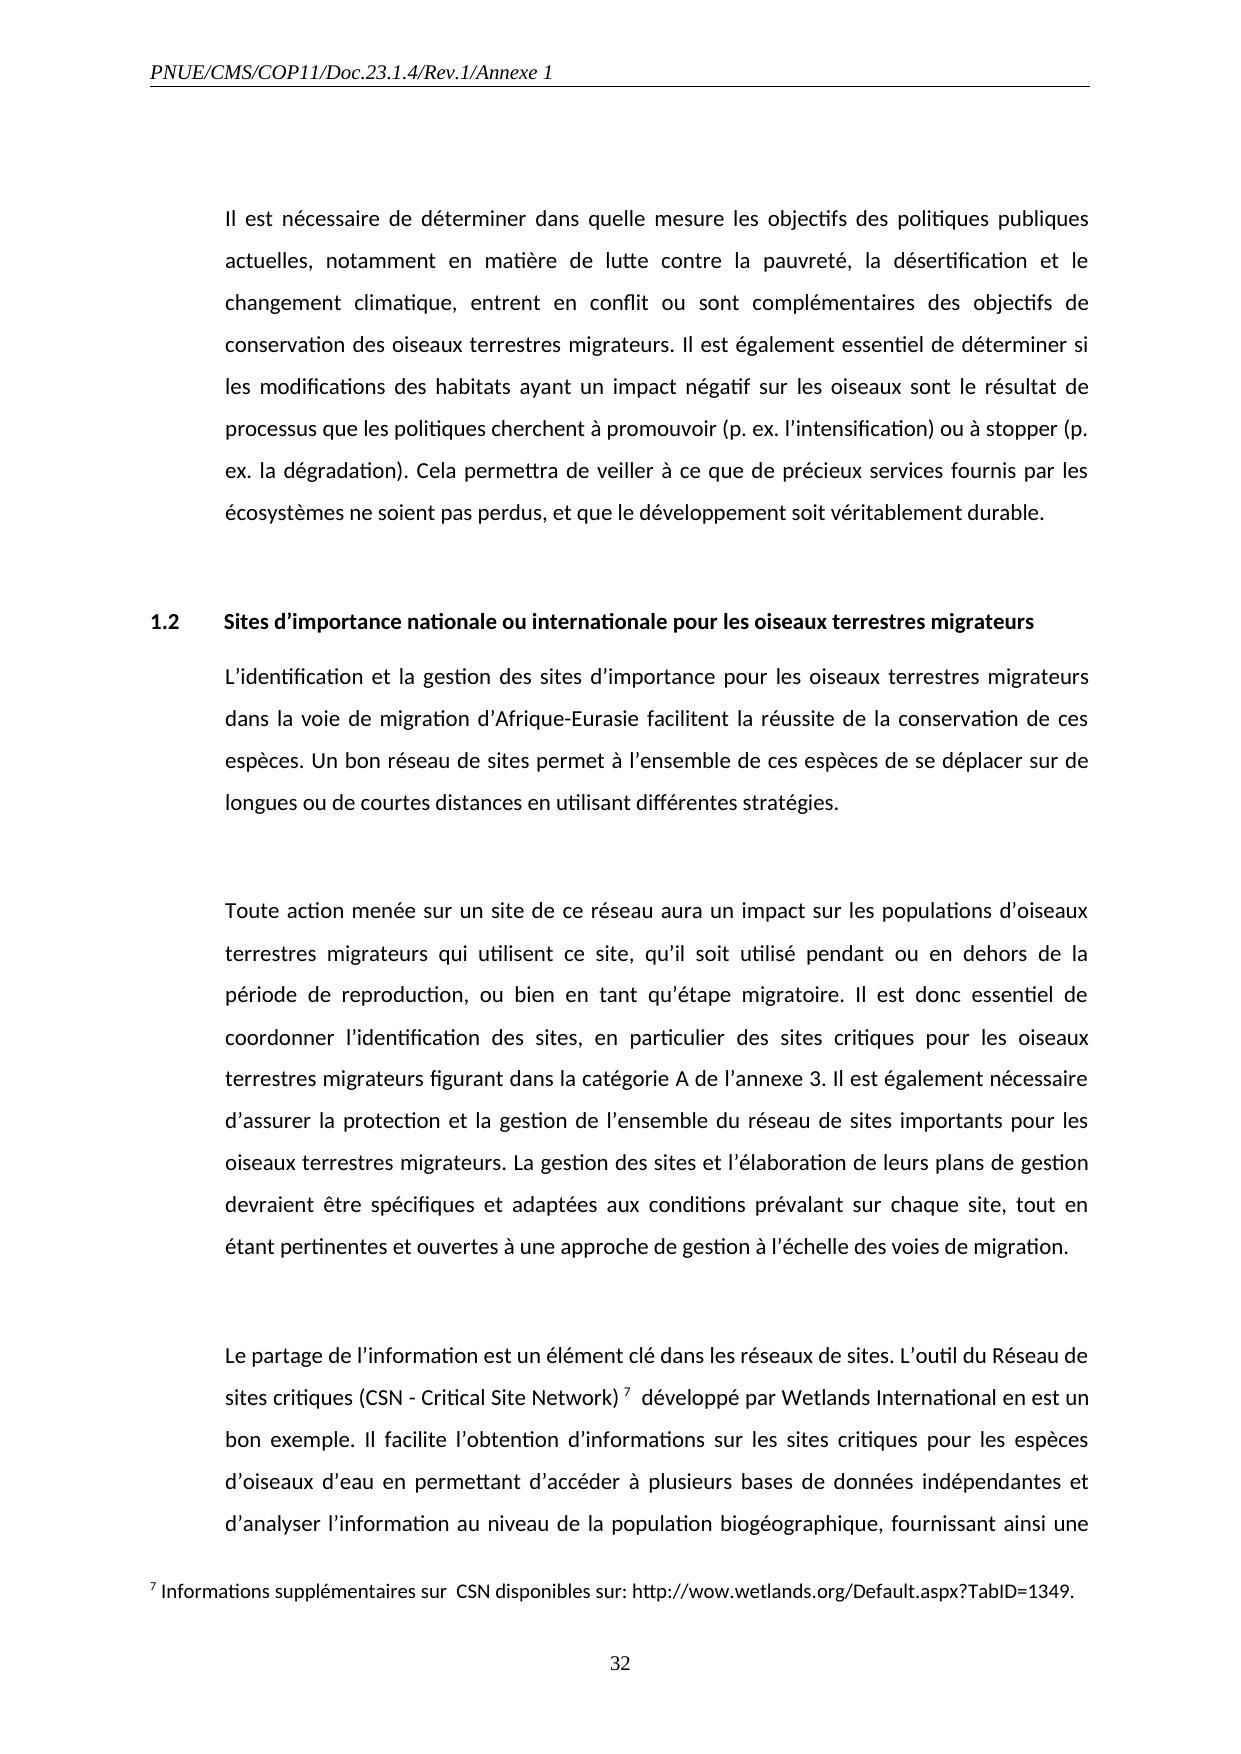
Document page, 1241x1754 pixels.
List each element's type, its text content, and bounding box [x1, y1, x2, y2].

text L’identification et la gestion des sites d’importance pour les oiseaux terrestres migrateurs dans la voie de migration d’Afrique-Eurasie facilitent la réussite de la conservation de ces espèces. Un bon réseau de sites permet à l’ensemble de ces espèces de se déplacer sur de longues ou de courtes distances en utilisant différentes stratégies. [225, 662, 1090, 816]
text Il est nécessaire de déterminer dans quelle mesure les objectifs des politiques publiques actuelles, notamment en matière de lutte contre la pauvreté, la désertification et le changement climatique, entrent en conflit ou sont complémentaires des objectifs de conservation des oiseaux terrestres migrateurs. Il est également essentiel de déterminer si les modifications des habitats ayant un impact négatif sur les oiseaux sont le résultat de processus que les politiques cherchent à promouvoir (p. ex. l’intensification) ou à stopper (p. ex. la dégradation). Cela permettra de veiller à ce que de précieux services fournis par les écosystèmes ne soient pas perdus, et que le développement soit véritablement durable. [225, 204, 1090, 526]
text 1.2 Sites d’importance nationale ou internationale pour les oiseaux terrestres migrateurs [150, 607, 1090, 635]
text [225, 1341, 1090, 1537]
text Toute action menée sur un site de ce réseau aura un impact sur les populations d’oiseaux terrestres migrateurs qui utilisent ce site, qu’il soit utilisé pendant ou en dehors de la période de reproduction, ou bien en tant qu’étape migratoire. Il est donc essentiel de coordonner l’identification des sites, en particulier des sites critiques pour les oiseaux terrestres migrateurs figurant dans la catégorie A de l’annexe 3. Il est également nécessaire d’assurer la protection et la gestion de l’ensemble du réseau de sites importants pour les oiseaux terrestres migrateurs. La gestion des sites et l’élaboration de leurs plans de gestion devraient être spécifiques et adaptées aux conditions prévalant sur chaque site, tout en étant pertinentes et ouvertes à une approche de gestion à l’échelle des voies de migration. [225, 897, 1090, 1261]
